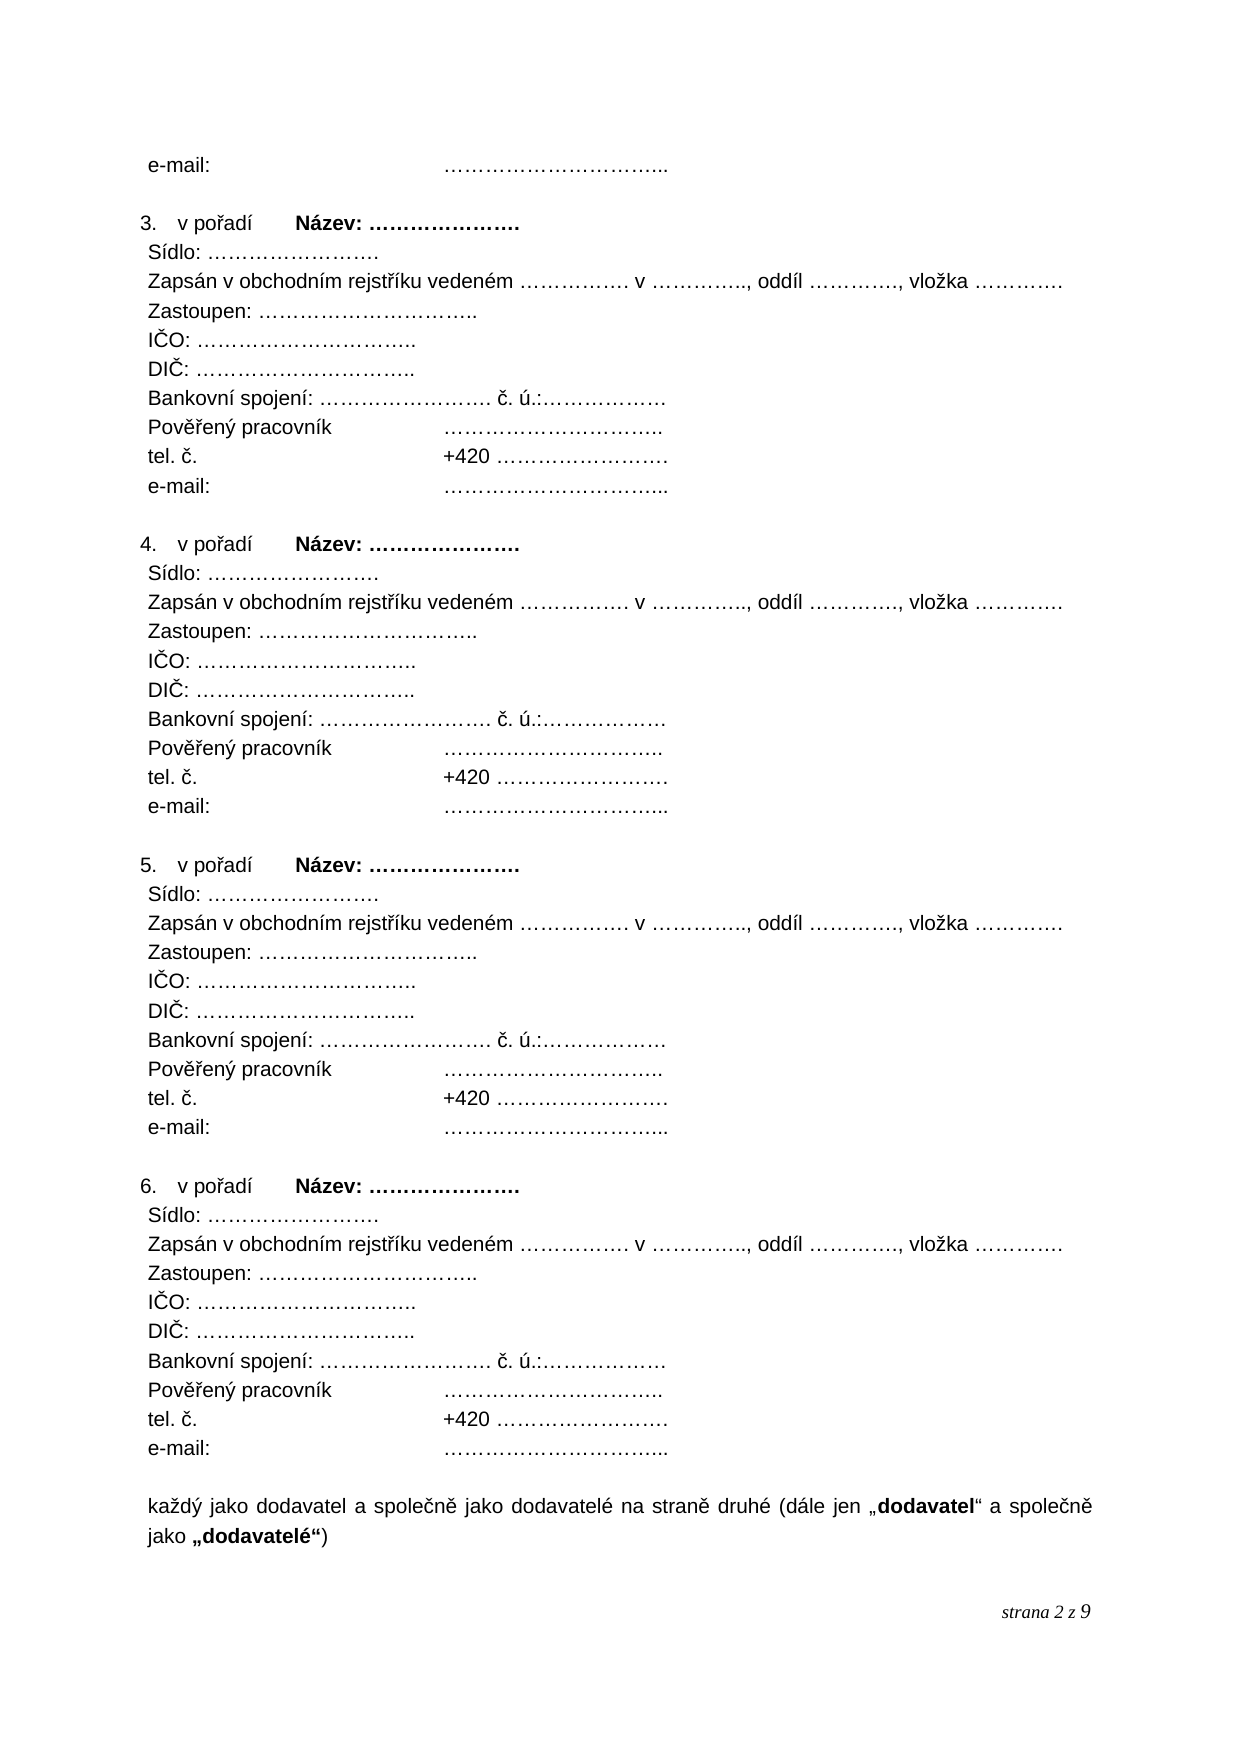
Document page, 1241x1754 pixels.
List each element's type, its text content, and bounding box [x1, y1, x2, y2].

text IČO: ………………………….. [148, 964, 1093, 993]
text IČO: ………………………….. [148, 643, 1093, 672]
text Bankovní spojení: ……………………. č. ú.:……………… [148, 702, 1093, 731]
text Zapsán v obchodním rejstříku vedeném ……………. v ………….., oddíl …………. vložka …………. [148, 1227, 1093, 1256]
text Zapsán v obchodním rejstříku vedeném ……………. v ………….., oddíl …………. vložka …………. [148, 906, 1093, 935]
text Pověřený pracovník ………………………….. [148, 1372, 1093, 1402]
text tel. č. +420 ……………………. [148, 439, 1093, 468]
text tel. č. +420 ……………………. [148, 1081, 1093, 1110]
text Sídlo: ……………………. [148, 556, 1093, 585]
text Pověřený pracovník ………………………….. [148, 1052, 1093, 1081]
text e-mail: …………………………... [148, 1431, 1093, 1460]
text e-mail: …………………………... [148, 468, 1093, 497]
text Sídlo: ……………………. [148, 235, 1093, 264]
text e-mail: …………………………... [148, 147, 1093, 177]
text DIČ: ………………………….. [148, 993, 1093, 1022]
text Sídlo: ……………………. [148, 1197, 1093, 1227]
text Zastoupen: ………………………….. [148, 293, 1093, 322]
text DIČ: ………………………….. [148, 672, 1093, 702]
text Zastoupen: ………………………….. [148, 935, 1093, 964]
list v pořadí Název: …………………. [140, 206, 1093, 235]
text tel. č. +420 ……………………. [148, 760, 1093, 789]
text Bankovní spojení: ……………………. č. ú.:……………… [148, 1343, 1093, 1372]
text Zastoupen: ………………………….. [148, 1256, 1093, 1285]
text Bankovní spojení: ……………………. č. ú.:……………… [148, 1022, 1093, 1052]
text každý jako dodavatel a společně jako dodavatelé na straně druhé (dále jen „dodavatel“ a společně jako „dodavatelé“) [148, 1489, 1093, 1547]
text Bankovní spojení: ……………………. č. ú.:……………… [148, 381, 1093, 410]
text Pověřený pracovník ………………………….. [148, 731, 1093, 760]
text e-mail: …………………………... [148, 1110, 1093, 1139]
text Pověřený pracovník ………………………….. [148, 410, 1093, 439]
list v pořadí Název: …………………. [140, 847, 1093, 877]
text Zapsán v obchodním rejstříku vedeném ……………. v ………….., oddíl …………. vložka …………. [148, 585, 1093, 614]
text e-mail: …………………………... [148, 789, 1093, 818]
text IČO: ………………………….. [148, 322, 1093, 352]
text DIČ: ………………………….. [148, 1314, 1093, 1343]
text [148, 264, 1093, 293]
list v pořadí Název: …………………. [140, 527, 1093, 556]
text IČO: ………………………….. [148, 1285, 1093, 1314]
text Zastoupen: ………………………….. [148, 614, 1093, 643]
text DIČ: ………………………….. [148, 352, 1093, 381]
text tel. č. +420 ……………………. [148, 1402, 1093, 1431]
list v pořadí Název: …………………. [140, 1168, 1093, 1197]
text Sídlo: ……………………. [148, 877, 1093, 906]
